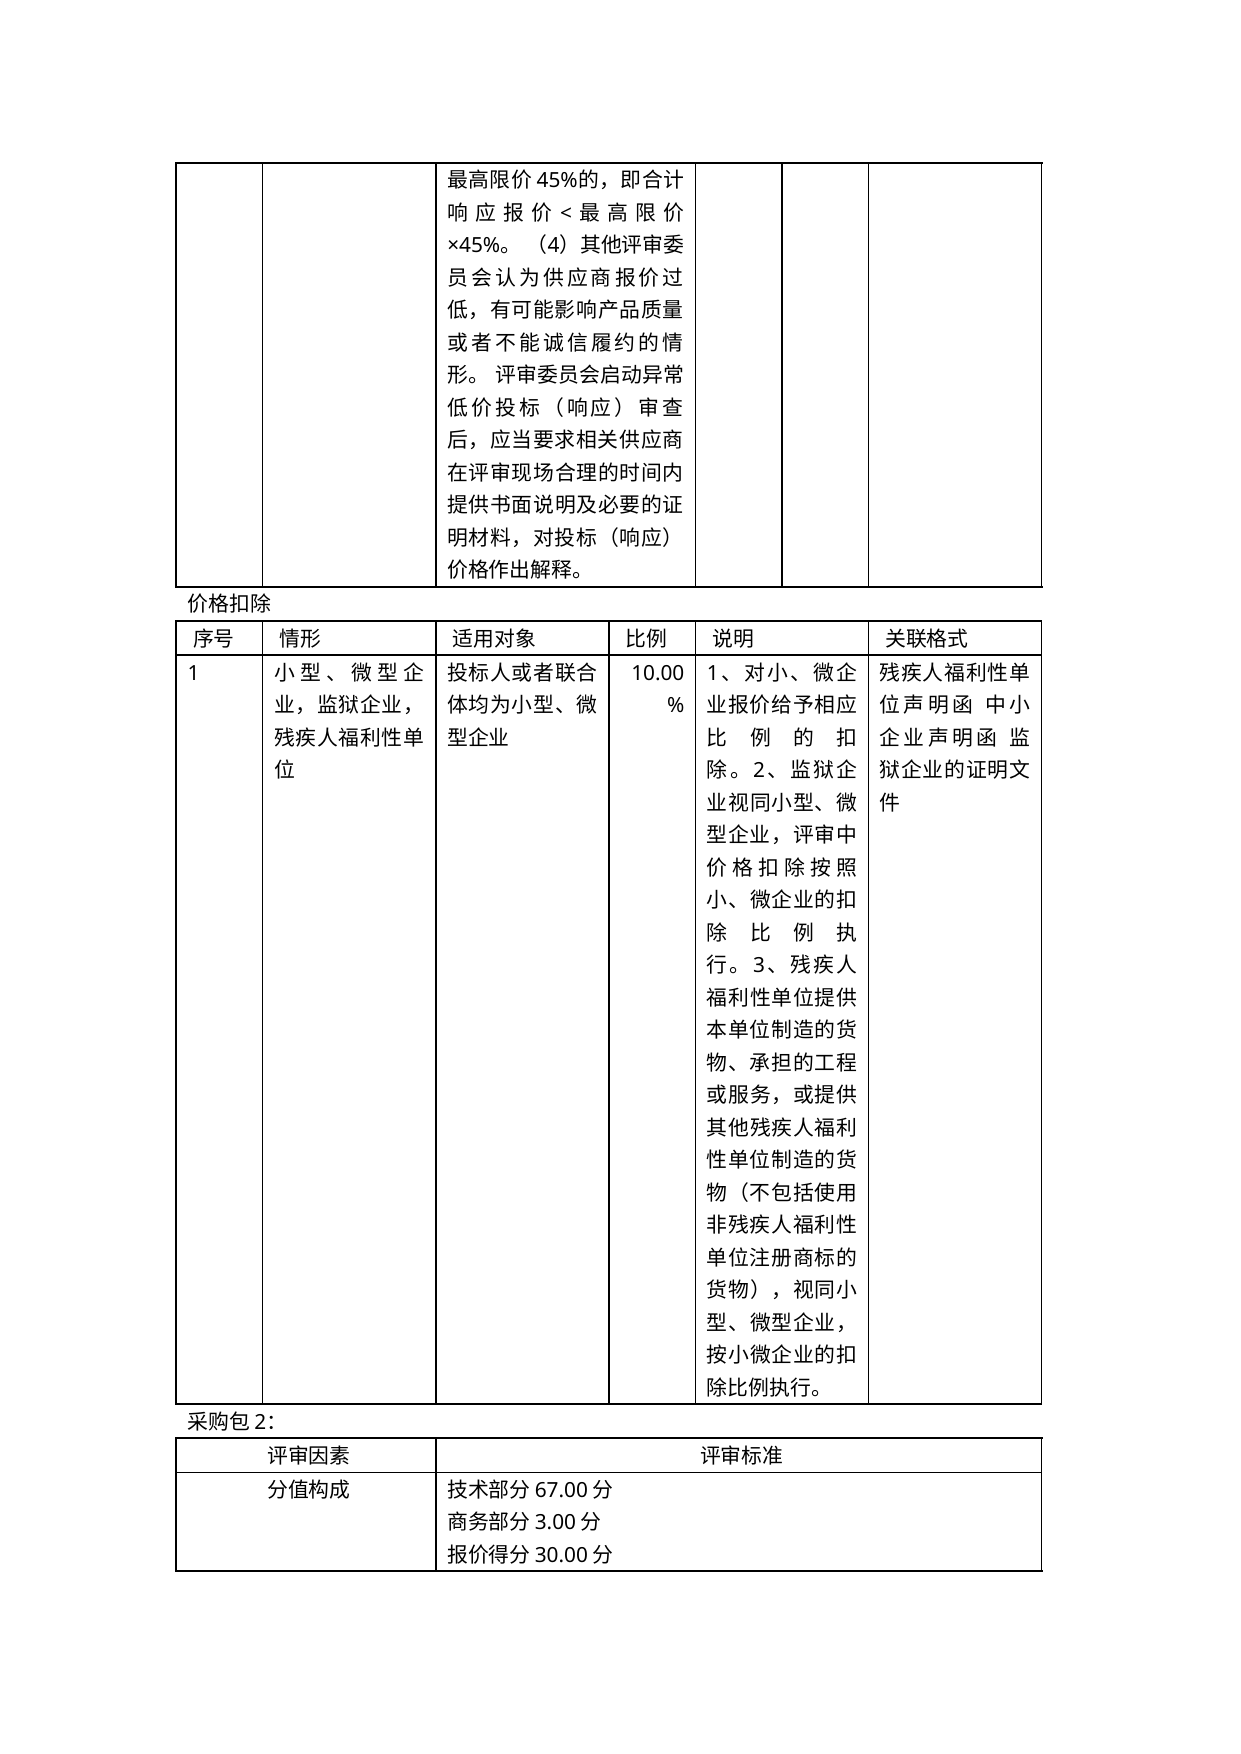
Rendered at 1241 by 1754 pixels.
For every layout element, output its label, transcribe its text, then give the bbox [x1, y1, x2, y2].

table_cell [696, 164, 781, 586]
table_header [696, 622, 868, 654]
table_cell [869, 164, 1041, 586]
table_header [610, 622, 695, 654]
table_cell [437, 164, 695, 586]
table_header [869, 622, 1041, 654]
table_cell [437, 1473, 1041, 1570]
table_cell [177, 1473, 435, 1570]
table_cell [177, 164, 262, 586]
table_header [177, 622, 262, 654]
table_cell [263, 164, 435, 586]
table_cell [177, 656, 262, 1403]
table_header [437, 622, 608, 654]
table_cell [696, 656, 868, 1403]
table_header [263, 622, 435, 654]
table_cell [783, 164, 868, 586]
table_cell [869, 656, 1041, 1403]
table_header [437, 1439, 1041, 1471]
text 采购包2： [187, 1405, 1053, 1437]
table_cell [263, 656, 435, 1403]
text 价格扣除 [187, 588, 1053, 620]
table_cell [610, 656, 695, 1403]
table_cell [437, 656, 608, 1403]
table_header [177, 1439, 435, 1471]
